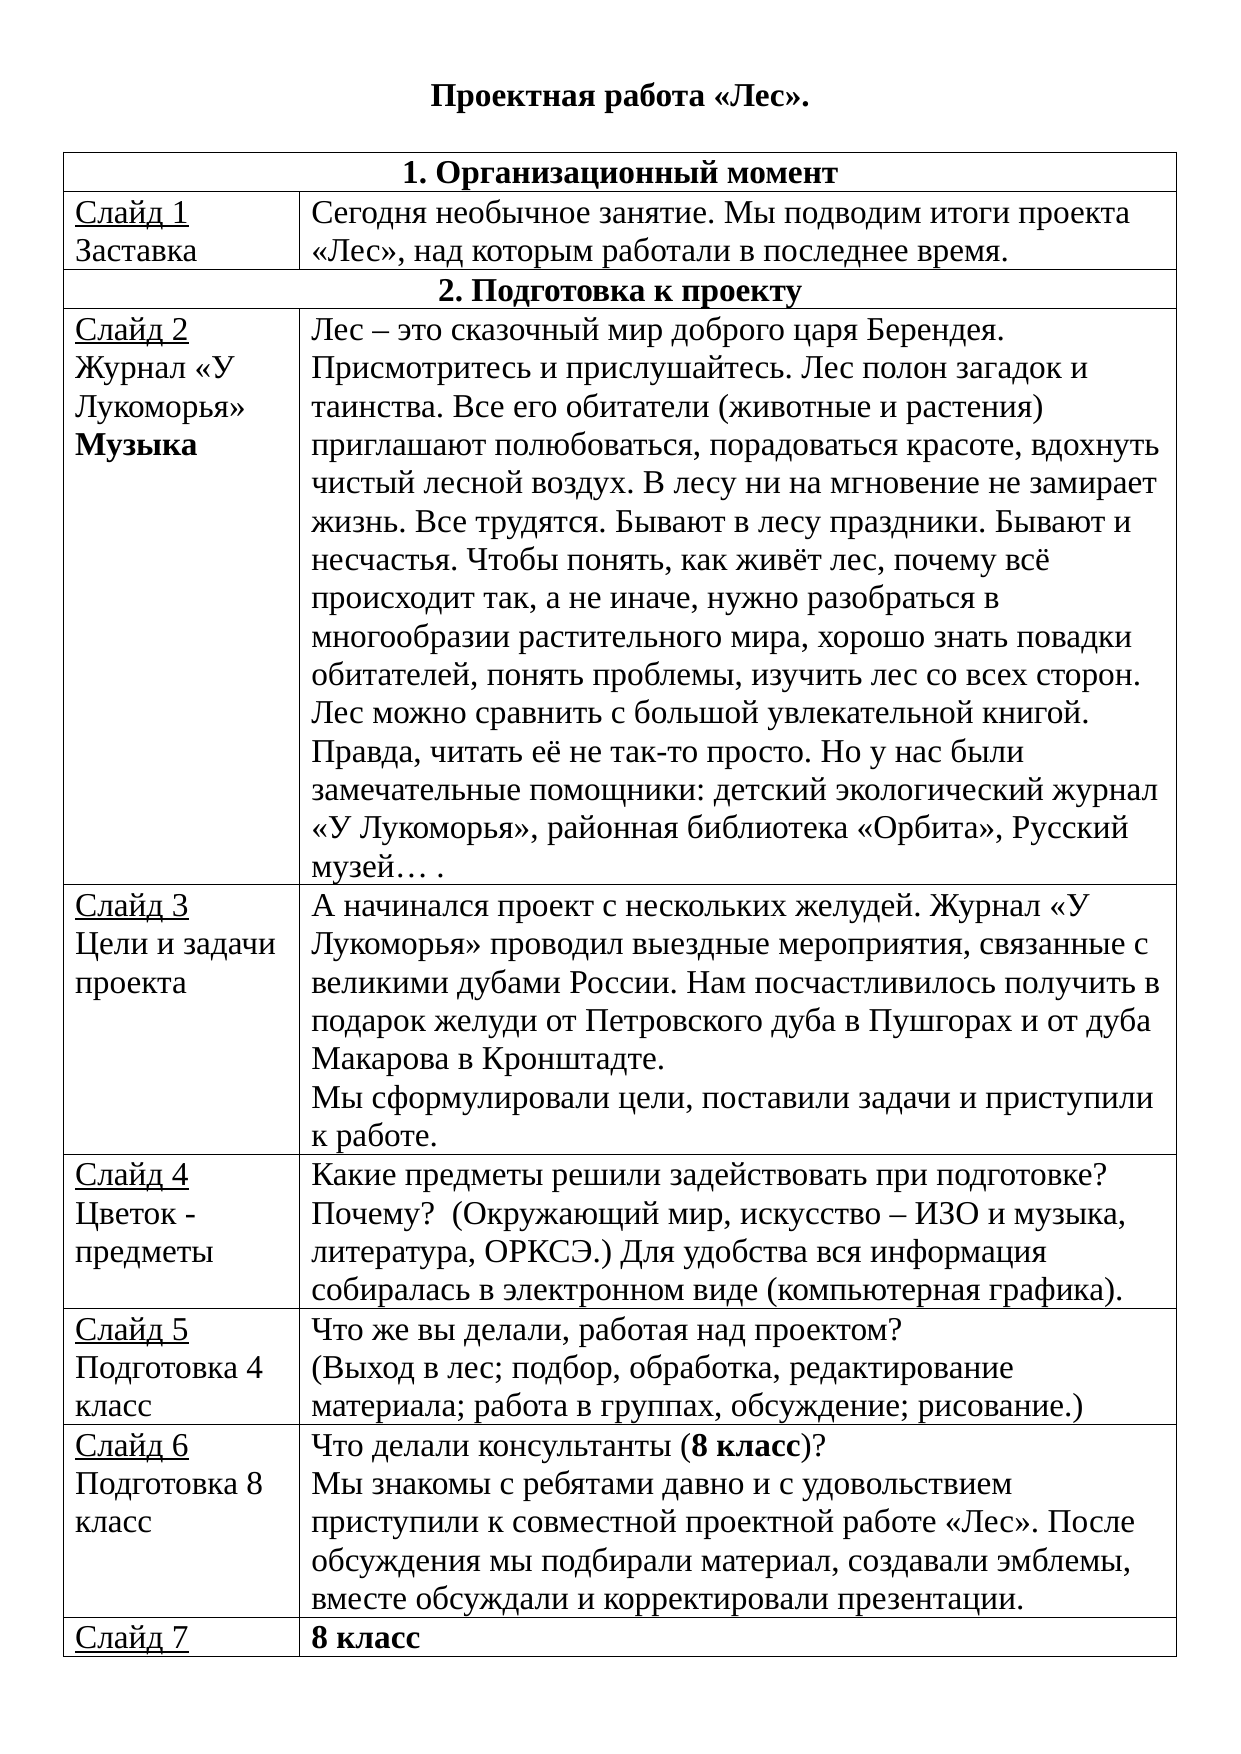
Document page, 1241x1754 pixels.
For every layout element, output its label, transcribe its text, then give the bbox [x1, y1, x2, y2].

table_cell Слайд 4 Цветок - предметы [64, 1155, 299, 1308]
table_cell Лес – это сказочный мир доброго царя Берендея. Присмотритесь и прислушайтесь. Лес полон загадок и таинства. Все его обитатели (животные и растения) приглашают полюбоваться, порадоваться красоте, вдохнуть чистый лесной воздух. В лесу ни на мгновение не замирает жизнь. Все трудятся. Бывают в лесу праздники. Бывают и несчастья. Чтобы понять, как живёт лес, почему всё происходит так, а не иначе, нужно разобраться в многообразии растительного мира, хорошо знать повадки обитателей, понять проблемы, изучить лес со всех сторон. Лес можно сравнить с большой увлекательной книгой. Правда, читать её не так-то просто. Но у нас были замечательные помощники: детский экологический журнал «У Лукоморья», районная библиотека «Орбита», Русский музей… . [300, 309, 1176, 884]
table_header 1. Организационный момент [64, 153, 1176, 191]
table_cell Слайд 2 Журнал «У Лукоморья» Музыка [64, 309, 299, 884]
table_cell Какие предметы решили задействовать при подготовке? Почему? (Окружающий мир, искусство – ИЗО и музыка, литература, ОРКСЭ.) Для удобства вся информация собиралась в электронном виде (компьютерная графика). [300, 1155, 1176, 1308]
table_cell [300, 1618, 1176, 1656]
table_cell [64, 1618, 299, 1656]
table_cell Слайд 5 Подготовка 4 класс [64, 1309, 299, 1424]
table_cell Слайд 1 Заставка [64, 192, 299, 269]
text Проектная работа «Лес». [75, 75, 1165, 113]
table_cell А начинался проект с нескольких желудей. Журнал «У Лукоморья» проводил выездные мероприятия, связанные с великими дубами России. Нам посчастливилось получить в подарок желуди от Петровского дуба в Пушгорах и от дуба Макарова в Кронштадте. Мы сформулировали цели, поставили задачи и приступили к работе. [300, 885, 1176, 1153]
table_cell Что же вы делали, работая над проектом? (Выход в лес; подбор, обработка, редактирование материала; работа в группах, обсуждение; рисование.) [300, 1309, 1176, 1424]
table_cell Слайд 6 Подготовка 8 класс [64, 1425, 299, 1617]
table_cell Что делали консультанты (8 класс)? Мы знакомы с ребятами давно и с удовольствием приступили к совместной проектной работе «Лес». После обсуждения мы подбирали материал, создавали эмблемы, вместе обсуждали и корректировали презентации. [300, 1425, 1176, 1617]
table_cell 2. Подготовка к проекту [64, 270, 1176, 308]
table_cell Слайд 3 Цели и задачи проекта [64, 885, 299, 1153]
table_cell Сегодня необычное занятие. Мы подводим итоги проекта «Лес», над которым работали в последнее время. [300, 192, 1176, 269]
